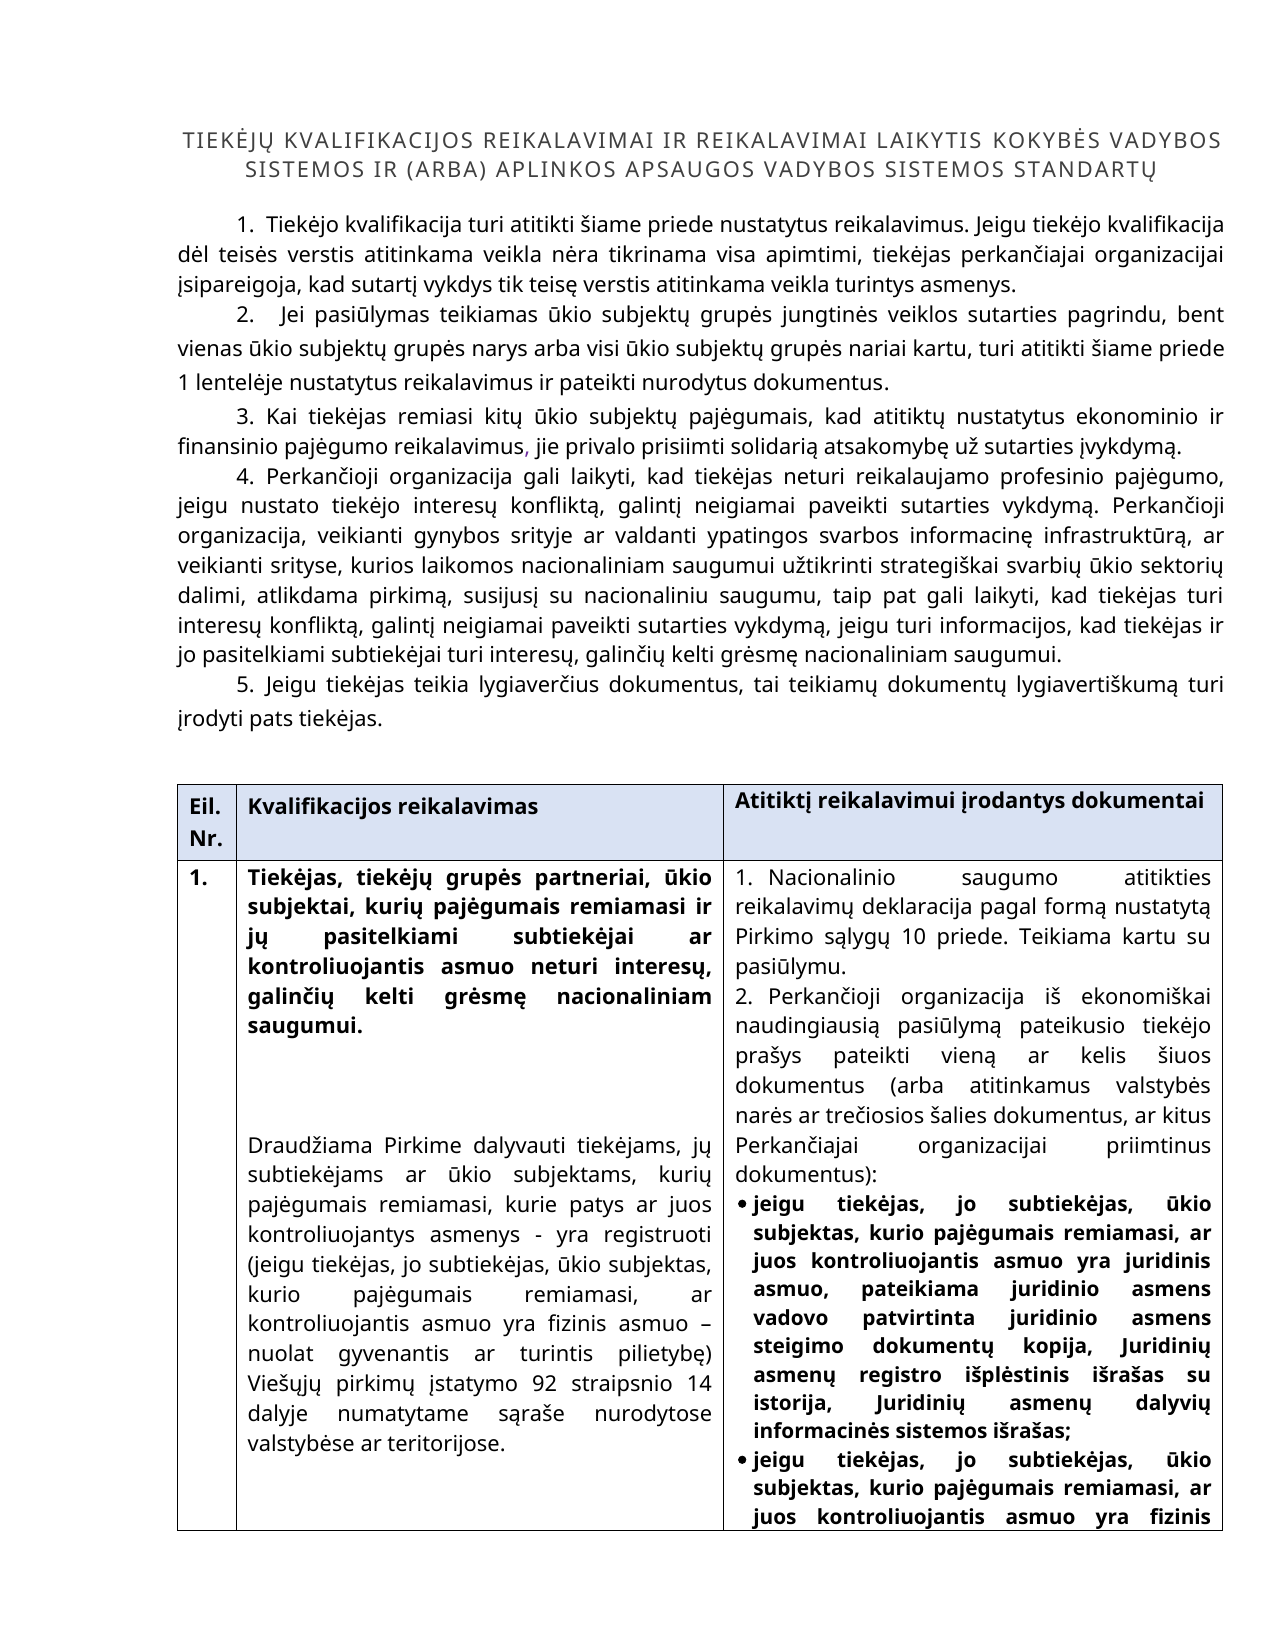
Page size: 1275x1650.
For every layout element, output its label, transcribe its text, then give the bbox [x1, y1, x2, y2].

list Jei pasiūlymas teikiamas ūkio subjektų grupės jungtinės veiklos sutarties pagrindu, bent vienas ūkio subjektų grupės narys arba visi ūkio subjektų grupės nariai kartu, turi atitikti šiame priede 1 lentelėje nustatytus reikalavimus ir pateikti nurodytus dokumentus. [177, 299, 1226, 397]
list Kai tiekėjas remiasi kitų ūkio subjektų pajėgumais, kad atitiktų nustatytus ekonominio ir finansinio pajėgumo reikalavimus, jie privalo prisiimti solidarią atsakomybę už sutarties įvykdymą. [177, 401, 1226, 461]
list Jeigu tiekėjas teikia lygiaverčius dokumentus, tai teikiamų dokumentų lygiavertiškumą turi įrodyti pats tiekėjas. [177, 669, 1226, 733]
list Tiekėjo kvalifikacija turi atitikti šiame priede nustatytus reikalavimus. Jeigu tiekėjo kvalifikacija dėl teisės verstis atitinkama veikla nėra tikrinama visa apimtimi, tiekėjas perkančiajai organizacijai įsipareigoja, kad sutartį vykdys tik teisę verstis atitinkama veikla turintys asmenys. [177, 209, 1226, 299]
table_cell 1. [178, 861, 236, 1530]
table_header Atitiktį reikalavimui įrodantys dokumentai [724, 785, 1222, 860]
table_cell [724, 861, 1222, 1530]
table_header Kvalifikacijos reikalavimas [237, 785, 723, 860]
table_header Eil. Nr. [178, 785, 236, 860]
subtitle TIEKĖJŲ KVALIFIKACIJOS REIKALAVIMAI IR REIKALAVIMAI LAIKYTIS KOKYBĖS VADYBOS SISTEMOS IR (ARBA) APLINKOS APSAUGOS VADYBOS SISTEMOS STANDARTŲ [177, 125, 1226, 184]
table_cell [237, 861, 723, 1530]
list Perkančioji organizacija gali laikyti, kad tiekėjas neturi reikalaujamo profesinio pajėgumo, jeigu nustato tiekėjo interesų konfliktą, galintį neigiamai paveikti sutarties vykdymą. Perkančioji organizacija, veikianti gynybos srityje ar valdanti ypatingos svarbos informacinę infrastruktūrą, ar veikianti srityse, kurios laikomos nacionaliniam saugumui užtikrinti strategiškai svarbių ūkio sektorių dalimi, atlikdama pirkimą, susijusį su nacionaliniu saugumu, taip pat gali laikyti, kad tiekėjas turi interesų konfliktą, galintį neigiamai paveikti sutarties vykdymą, jeigu turi informacijos, kad tiekėjas ir jo pasitelkiami subtiekėjai turi interesų, galinčių kelti grėsmę nacionaliniam saugumui. [177, 461, 1226, 669]
